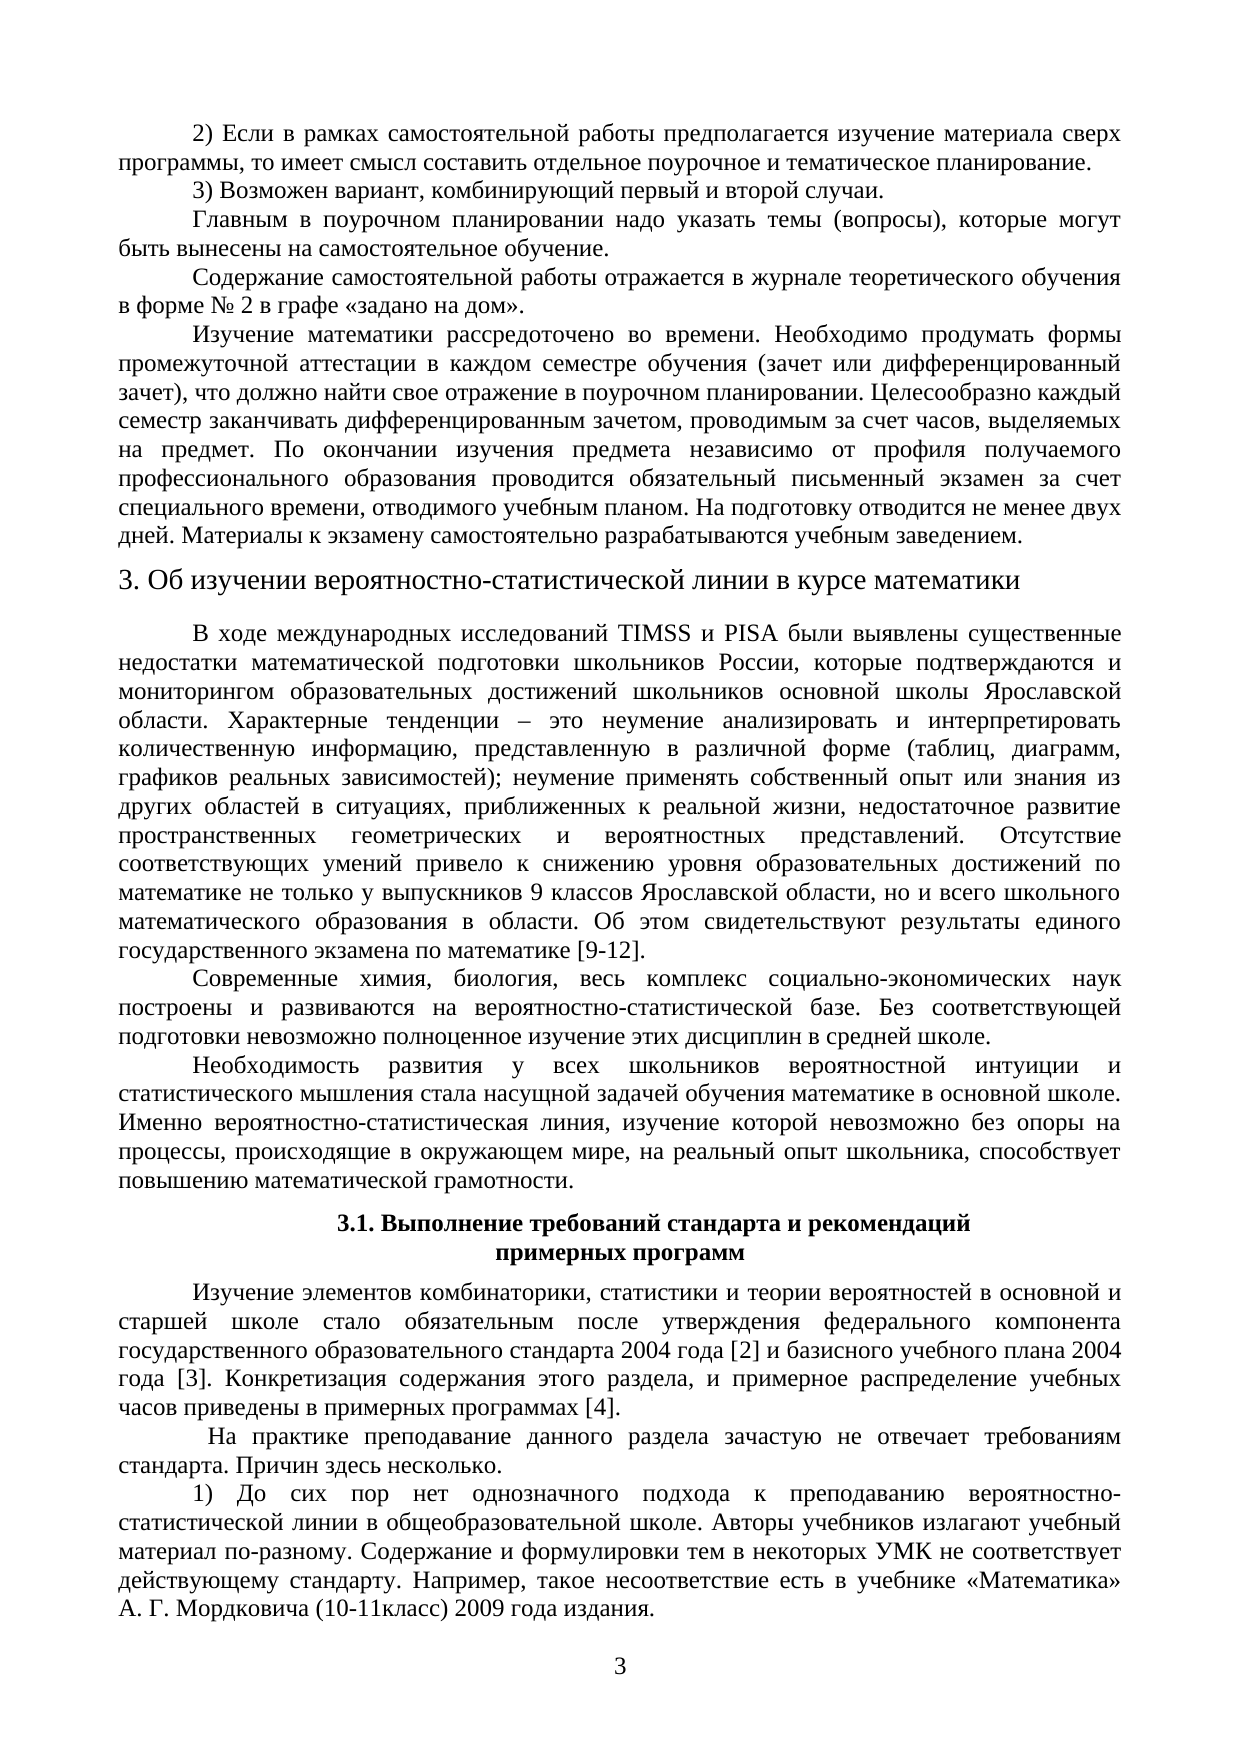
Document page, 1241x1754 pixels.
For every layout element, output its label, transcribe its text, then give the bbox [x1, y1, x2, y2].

text Главным в поурочном планировании надо указать темы (вопросы), которые могут быть вынесены на самостоятельное обучение. [118, 204, 1122, 262]
text 3.1. Выполнение требований стандарта и рекомендаций примерных программ [118, 1208, 1122, 1265]
text В ходе международных исследований TIMSS и PISA были выявлены существенные недостатки математической подготовки школьников России, которые подтверждаются и мониторингом образовательных достижений школьников основной школы Ярославской области. Характерные тенденции – это неумение анализировать и интерпретировать количественную информацию, представленную в различной форме (таблиц, диаграмм, графиков реальных зависимостей); неумение применять собственный опыт или знания из других областей в ситуациях, приближенных к реальной жизни, недостаточное развитие пространственных геометрических и вероятностных представлений. Отсутствие соответствующих умений привело к снижению уровня образовательных достижений по математике не только у выпускников 9 классов Ярославской области, но и всего школьного математического образования в области. Об этом свидетельствуют результаты единого государственного экзамена по математике [9-12]. [118, 618, 1122, 963]
subtitle 3. Об изучении вероятностно-статистической линии в курсе математики [118, 562, 1122, 595]
text 3) Возможен вариант, комбинирующий первый и второй случаи. [118, 176, 1122, 204]
text Необходимость развития у всех школьников вероятностной интуиции и статистического мышления стала насущной задачей обучения математике в основной школе. Именно вероятностно-статистическая линия, изучение которой невозможно без опоры на процессы, происходящие в окружающем мире, на реальный опыт школьника, способствует повышению математической грамотности. [118, 1050, 1122, 1193]
text Содержание самостоятельной работы отражается в журнале теоретического обучения в форме № 2 в графе «задано на дом». [118, 262, 1122, 319]
text Изучение элементов комбинаторики, статистики и теории вероятностей в основной и старшей школе стало обязательным после утверждения федерального компонента государственного образовательного стандарта 2004 года [2] и базисного учебного плана 2004 года [3]. Конкретизация содержания этого раздела, и примерное распределение учебных часов приведены в примерных программах [4]. [118, 1277, 1122, 1421]
text 2) Если в рамках самостоятельной работы предполагается изучение материала сверх программы, то имеет смысл составить отдельное поурочное и тематическое планирование. [118, 118, 1122, 176]
text 1) До сих пор нет однозначного подхода к преподаванию вероятностно-статистической линии в общеобразовательной школе. Авторы учебников излагают учебный материал по-разному. Содержание и формулировки тем в некоторых УМК не соответствует действующему стандарту. Например, такое несоответствие есть в учебнике «Математика» А. Г. Мордковича (10-11класс) 2009 года издания. [118, 1478, 1122, 1622]
text На практике преподавание данного раздела зачастую не отвечает требованиям стандарта. Причин здесь несколько. [118, 1421, 1122, 1478]
text Современные химия, биология, весь комплекс социально-экономических наук построены и развиваются на вероятностно-статистической базе. Без соответствующей подготовки невозможно полноценное изучение этих дисциплин в средней школе. [118, 963, 1122, 1050]
text Изучение математики рассредоточено во времени. Необходимо продумать формы промежуточной аттестации в каждом семестре обучения (зачет или дифференцированный зачет), что должно найти свое отражение в поурочном планировании. Целесообразно каждый семестр заканчивать дифференцированным зачетом, проводимым за счет часов, выделяемых на предмет. По окончании изучения предмета независимо от профиля получаемого профессионального образования проводится обязательный письменный экзамен за счет специального времени, отводимого учебным планом. На подготовку отводится не менее двух дней. Материалы к экзамену самостоятельно разрабатываются учебным заведением. [118, 319, 1122, 549]
